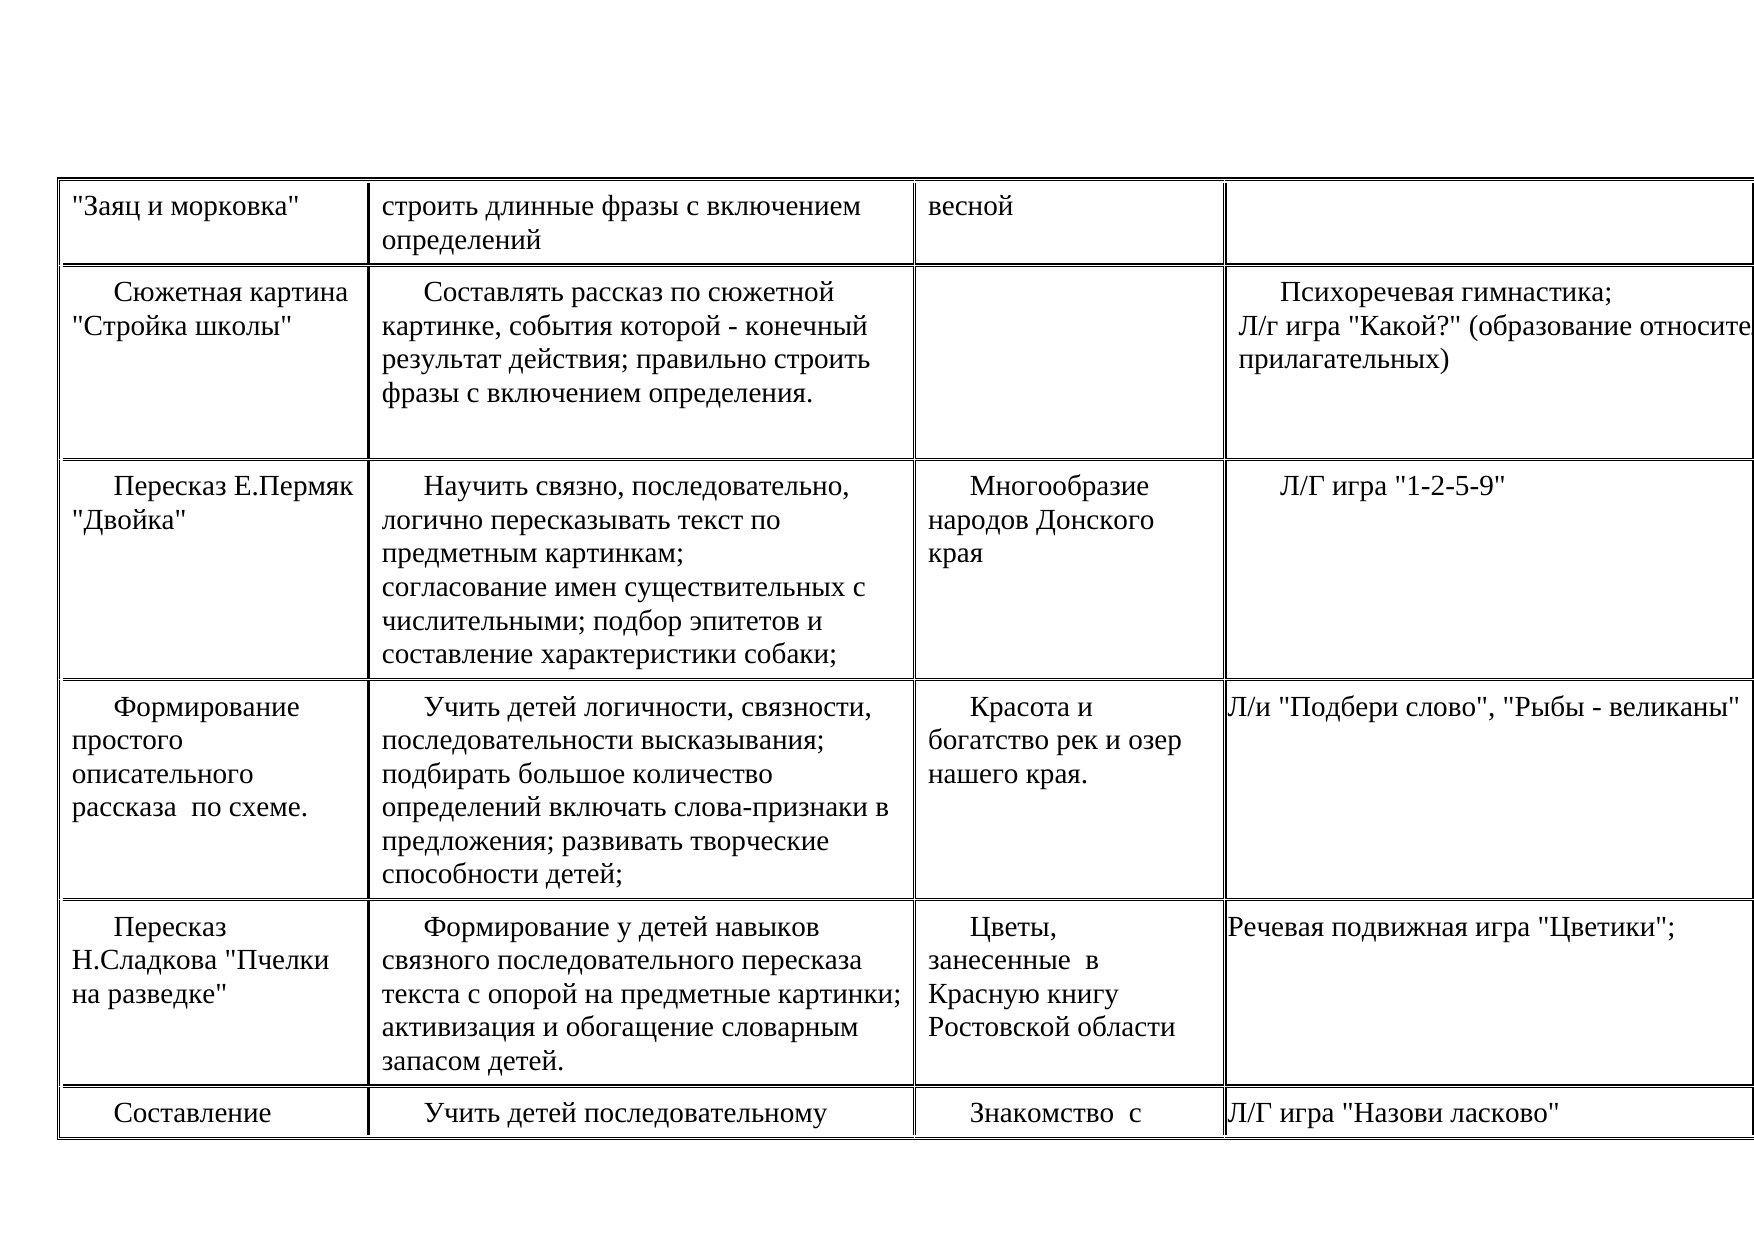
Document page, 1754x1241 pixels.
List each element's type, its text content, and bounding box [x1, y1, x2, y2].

table_cell Формирование простого описательного рассказа по схеме. [58, 678, 368, 898]
table_cell Психоречевая гимнастика; Л/г игра "Какой?" (образование относительных прилагательных) [1227, 267, 1752, 457]
table_cell Цветы, занесенные в Красную книгу Ростовской области [916, 901, 1223, 1084]
table_cell Составлять рассказ по сюжетной картинке, события которой - конечный результат действия; правильно строить фразы с включением определения. [370, 267, 913, 457]
table_cell Многообразие народов Донского края [916, 461, 1223, 678]
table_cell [60, 181, 368, 263]
table_cell Л/Г игра "1-2-5-9" [1227, 461, 1752, 678]
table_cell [1225, 181, 1754, 263]
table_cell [915, 1084, 1225, 1137]
table_cell Сюжетная картина "Стройка школы" [60, 263, 367, 457]
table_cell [1225, 1088, 1754, 1137]
table_cell Научить связно, последовательно, логично пересказывать текст по предметным картинкам; согласование имен существительных с числительными; подбор эпитетов и составление характеристики собаки; [370, 461, 913, 678]
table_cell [368, 181, 915, 263]
table_cell [916, 267, 1223, 457]
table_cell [915, 179, 1225, 263]
table_cell Пересказ Е.Пермяк "Двойка" [60, 458, 367, 678]
table_cell Пересказ Н.Сладкова "Пчелки на разведке" [58, 898, 368, 1084]
table_cell Красота и богатство рек и озер нашего края. [916, 681, 1223, 898]
table_cell Учить детей логичности, связности, последовательности высказывания; подбирать большое количество определений включать слова-признаки в предложения; развивать творческие способности детей; [370, 681, 913, 898]
table_cell Л/и "Подбери слово", "Рыбы - великаны" [1227, 681, 1752, 898]
table_cell Речевая подвижная игра "Цветики"; [1227, 901, 1752, 1084]
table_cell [368, 1088, 915, 1137]
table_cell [60, 1084, 368, 1137]
table_cell Формирование у детей навыков связного последовательного пересказа текста с опорой на предметные картинки; активизация и обогащение словарным запасом детей. [370, 901, 913, 1084]
